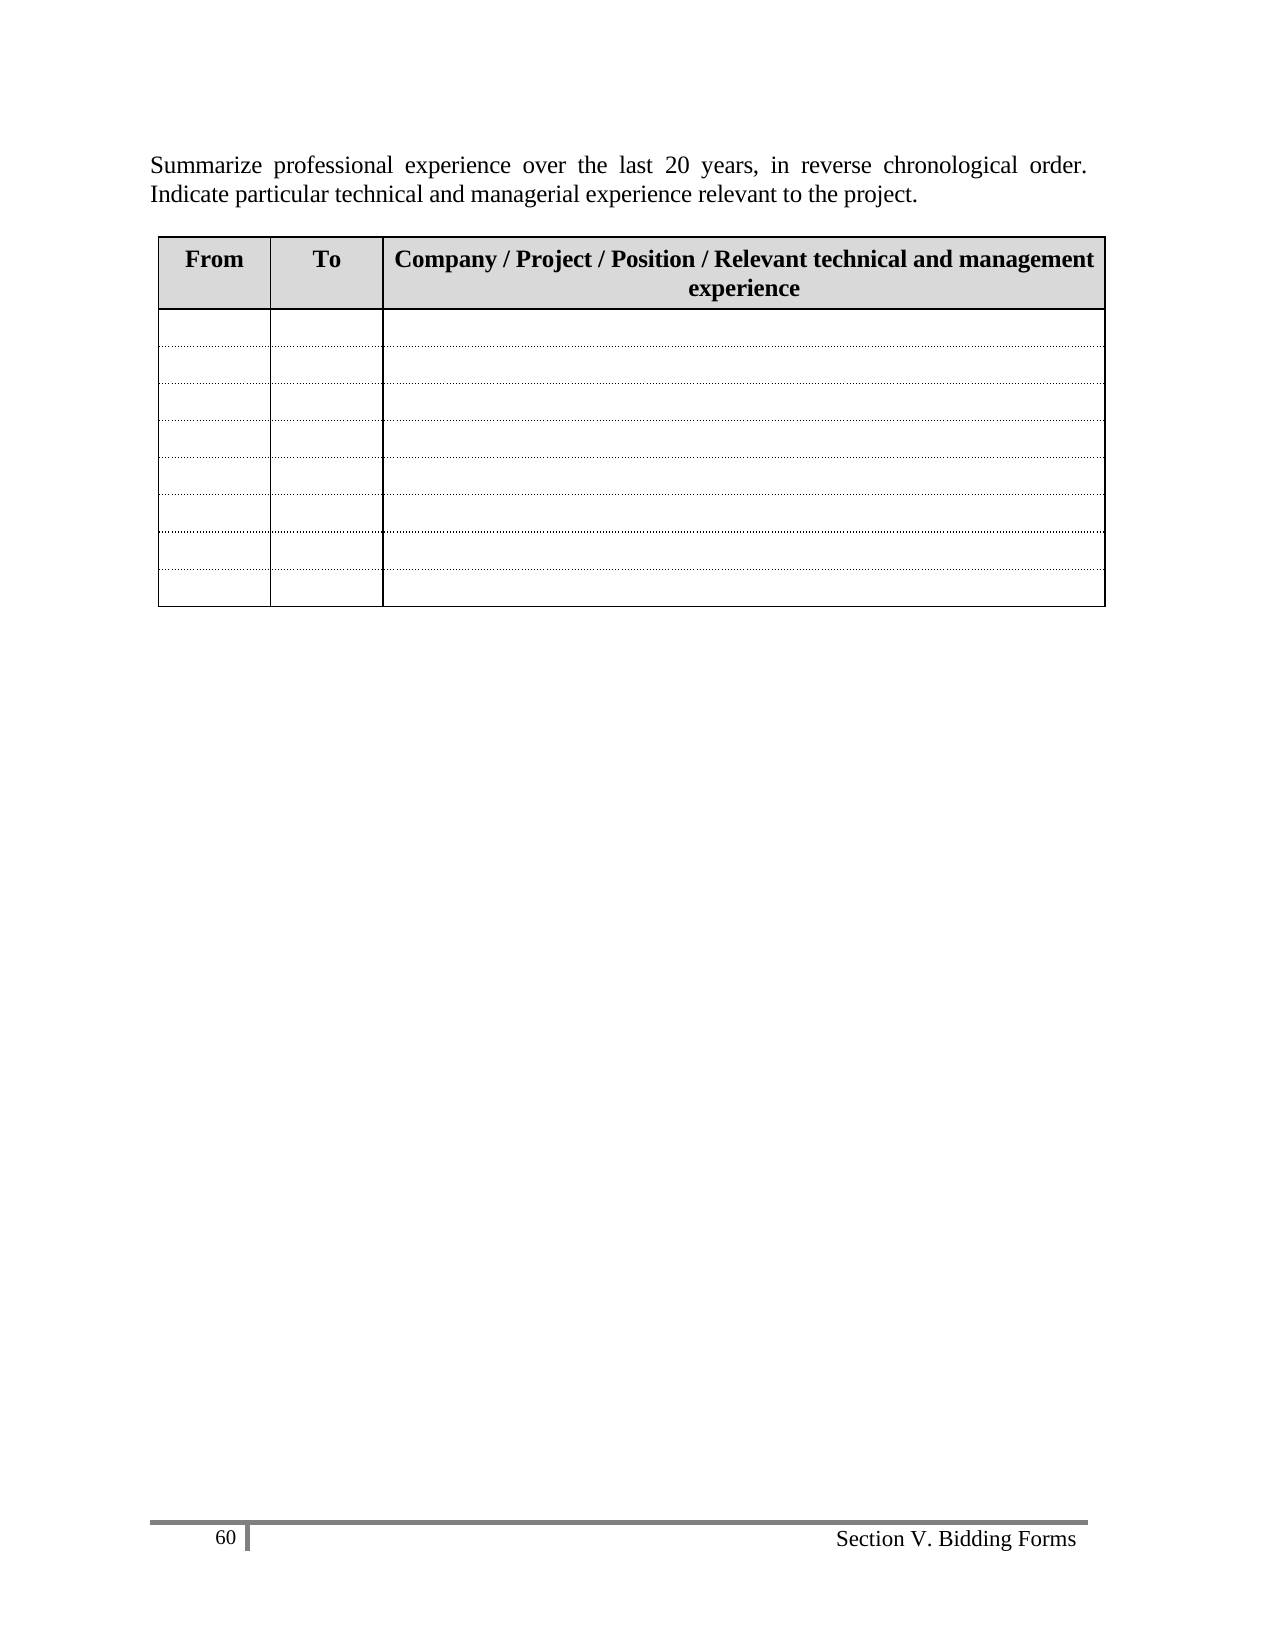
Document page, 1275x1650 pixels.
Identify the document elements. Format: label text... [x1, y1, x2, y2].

table_cell [384, 383, 1104, 420]
table_cell [271, 531, 382, 569]
table_header From [159, 238, 270, 308]
table_cell [159, 457, 270, 494]
table_cell [271, 310, 382, 346]
table_cell [271, 346, 382, 383]
table_cell [159, 531, 270, 569]
table_cell [159, 383, 270, 420]
table_cell [159, 310, 270, 346]
table_cell [271, 420, 382, 457]
table_header Company / Project / Position / Relevant technical and management experience [384, 238, 1104, 308]
table_cell [384, 420, 1104, 457]
table_cell [384, 531, 1104, 569]
table_cell [271, 383, 382, 420]
table_cell [271, 569, 382, 606]
table_cell [159, 420, 270, 457]
table_cell [384, 569, 1104, 606]
text Summarize professional experience over the last 20 years, in reverse chronological order. Indicate particular technical and managerial experience relevant to the project. [150, 150, 1087, 207]
table_cell [159, 569, 270, 606]
table_cell [159, 346, 270, 383]
table_cell [159, 494, 270, 531]
table_header To [271, 238, 382, 308]
table_cell [384, 457, 1104, 494]
table_cell [271, 457, 382, 494]
table_cell [384, 346, 1104, 383]
table_cell [384, 494, 1104, 531]
table_cell [384, 310, 1104, 346]
table_cell [271, 494, 382, 531]
